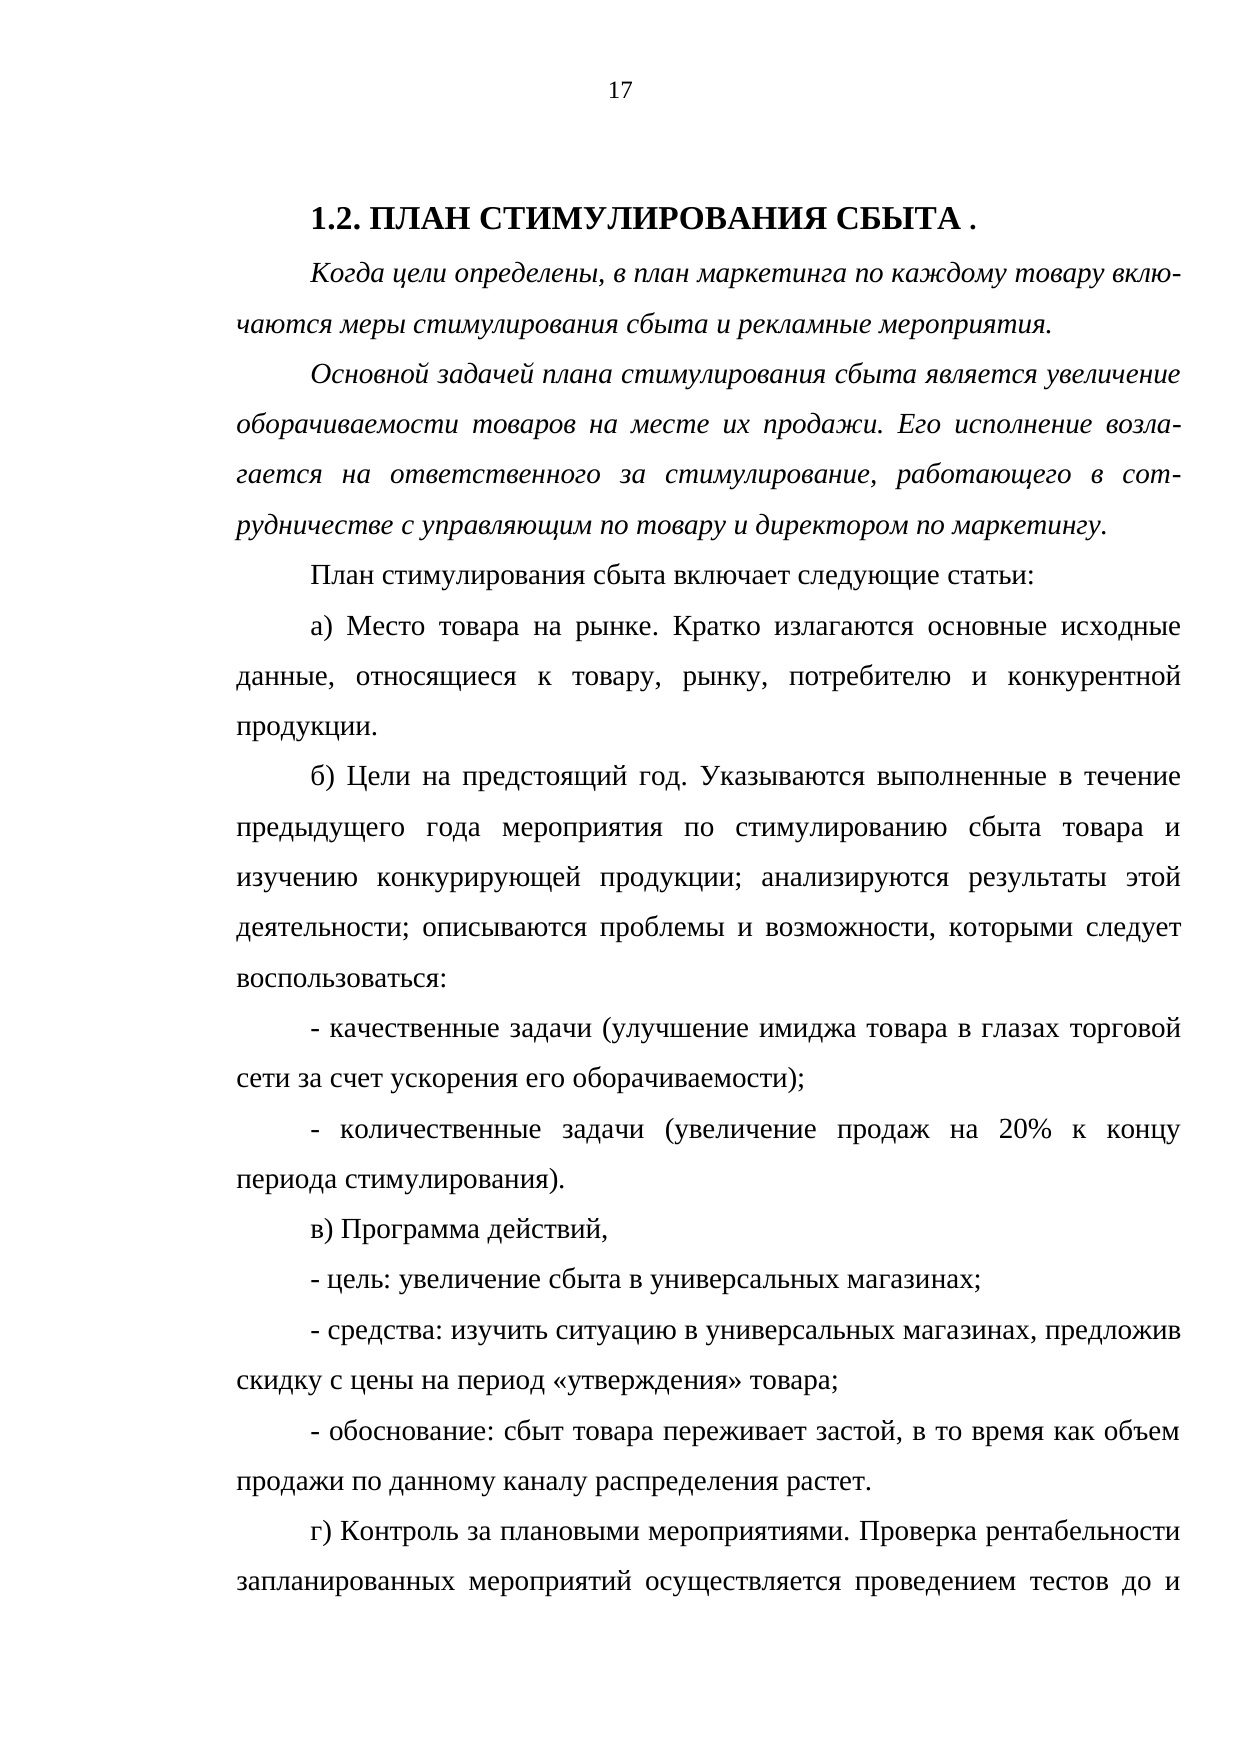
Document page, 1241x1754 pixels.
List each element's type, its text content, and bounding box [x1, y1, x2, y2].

text - обоснование: сбыт товара переживает застой, в то время как объем продажи по данному каналу распределения растет. [236, 1413, 1181, 1497]
text а) Место товара на рынке. Кратко излагаются основные исходные данные, относящиеся к товару, рынку, потребителю и конкурентной продукции. [236, 608, 1181, 742]
text - качественные задачи (улучшение имиджа товара в глазах торговой сети за счет ускорения его оборачиваемости); [236, 1010, 1181, 1094]
text в) Программа действий, [236, 1212, 1181, 1245]
text б) Цели на предстоящий год. Указываются выполненные в течение предыдущего года мероприятия по стимулированию сбыта товара и изучению конкурирующей продукции; анализируются результаты этой деятельности; описываются проблемы и возможности, которыми следует воспользоваться: [236, 759, 1181, 993]
text Когда цели определены, в план маркетинга по каждому товару включаются меры стимулирования сбыта и рекламные мероприятия. [236, 256, 1181, 339]
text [236, 1513, 1181, 1597]
text Основной задачей плана стимулирования сбыта является увеличение оборачиваемости товаров на месте их продажи. Его исполнение возлагается на ответственного за стимулирование, работающего в сотрудничестве с управляющим по товару и директором по маркетингу. [236, 356, 1181, 541]
text 1.2. ПЛАН СТИМУЛИРОВАНИЯ СБЫТА . [236, 198, 1181, 236]
text - цель: увеличение сбыта в универсальных магазинах; [236, 1262, 1181, 1295]
text - средства: изучить ситуацию в универсальных магазинах, предложив скидку с цены на период «утверждения» товара; [236, 1312, 1181, 1396]
text - количественные задачи (увеличение продаж на 20% к концу периода стимулирования). [236, 1111, 1181, 1195]
text План стимулирования сбыта включает следующие статьи: [236, 557, 1181, 591]
